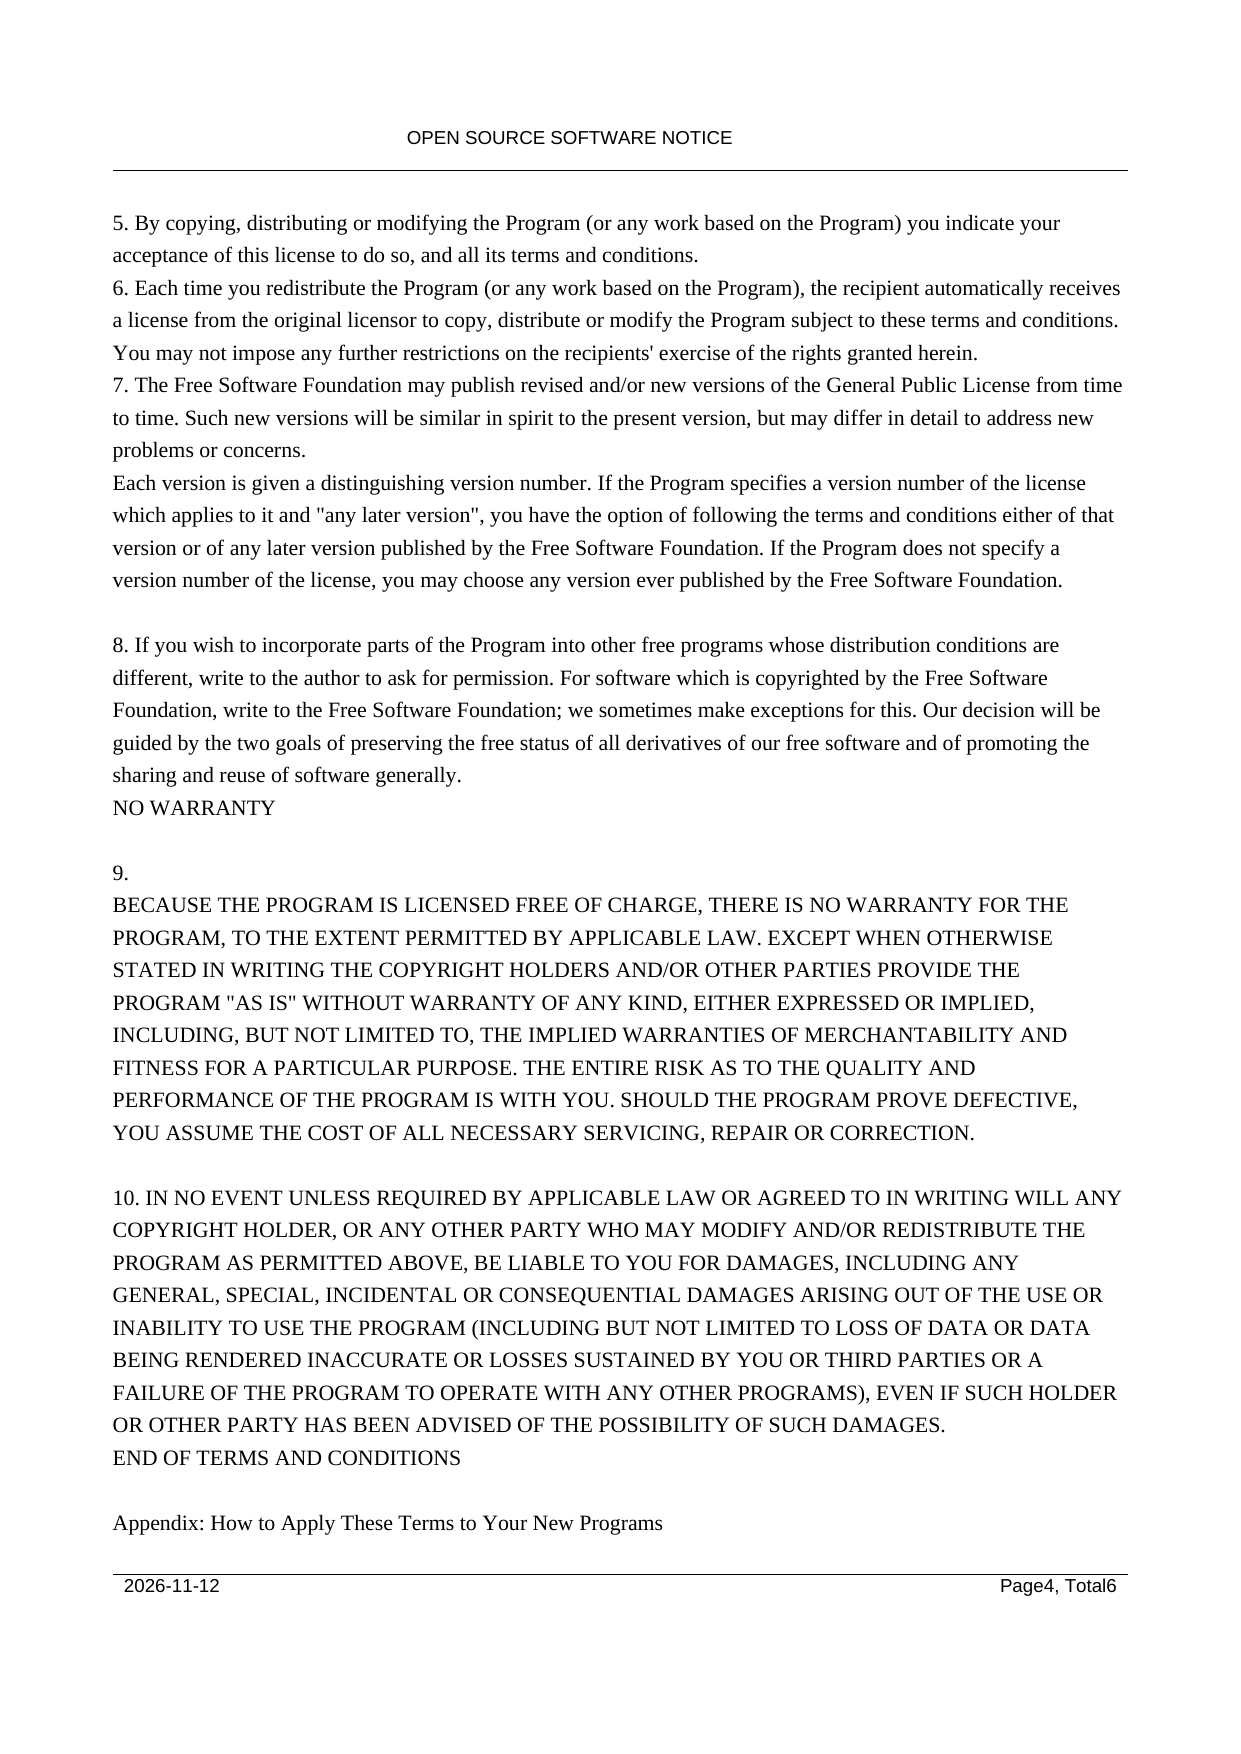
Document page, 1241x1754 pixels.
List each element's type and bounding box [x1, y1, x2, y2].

text [112, 206, 1128, 1539]
